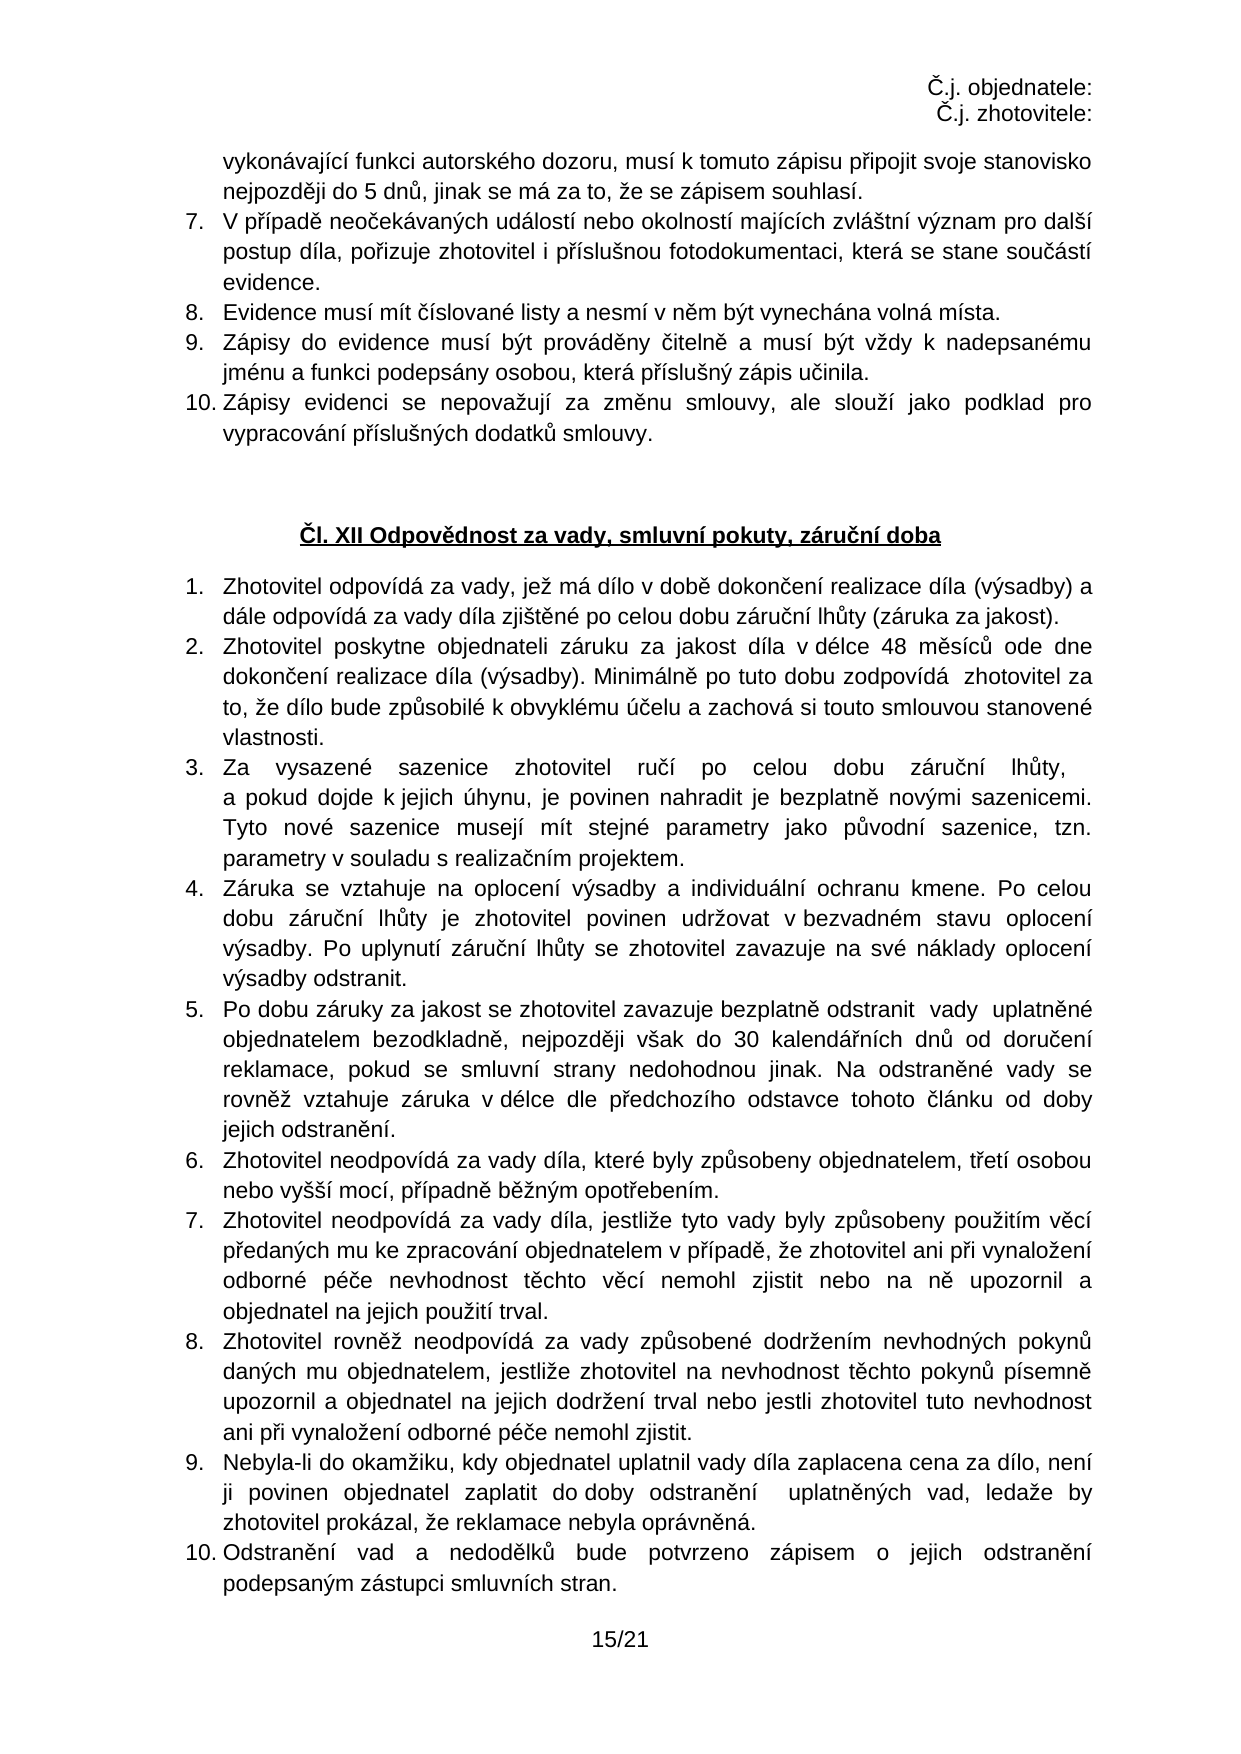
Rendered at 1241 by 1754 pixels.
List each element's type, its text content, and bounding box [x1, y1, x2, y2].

list Odstranění vad a nedodělků bude potvrzeno zápisem o jejich odstranění podepsaným zástupci smluvních stran. [185, 1539, 1093, 1596]
list Zápisy do evidence musí být prováděny čitelně a musí být vždy k nadepsanému jménu a funkci podepsány osobou, která příslušný zápis učinila. [185, 329, 1093, 385]
list Za vysazené sazenice zhotovitel ručí po celou dobu záruční lhůty, a pokud dojde k jejich úhynu, je povinen nahradit je bezplatně novými sazenicemi. Tyto nové sazenice musejí mít stejné parametry jako původní sazenice, tzn. parametry v souladu s realizačním projektem. [185, 754, 1093, 871]
list Zhotovitel neodpovídá za vady díla, jestliže tyto vady byly způsobeny použitím věcí předaných mu ke zpracování objednatelem v případě, že zhotovitel ani při vynaložení odborné péče nevhodnost těchto věcí nemohl zjistit nebo na ně upozornil a objednatel na jejich použití trval. [185, 1207, 1093, 1324]
list Zhotovitel poskytne objednateli záruku za jakost díla v délce 48 měsíců ode dne dokončení realizace díla (výsadby). Minimálně po tuto dobu zodpovídá zhotovitel za to, že dílo bude způsobilé k obvyklému účelu a zachová si touto smlouvou stanovené vlastnosti. [185, 633, 1093, 750]
list Zhotovitel odpovídá za vady, jež má dílo v době dokončení realizace díla (výsadby) a dále odpovídá za vady díla zjištěné po celou dobu záruční lhůty (záruka za jakost). [185, 573, 1093, 629]
list Po dobu záruky za jakost se zhotovitel zavazuje bezplatně odstranit vady uplatněné objednatelem bezodkladně, nejpozději však do 30 kalendářních dnů od doručení reklamace, pokud se smluvní strany nedohodnou jinak. Na odstraněné vady se rovněž vztahuje záruka v délce dle předchozího odstavce tohoto článku od doby jejich odstranění. [185, 996, 1093, 1143]
list Záruka se vztahuje na oplocení výsadby a individuální ochranu kmene. Po celou dobu záruční lhůty je zhotovitel povinen udržovat v bezvadném stavu oplocení výsadby. Po uplynutí záruční lhůty se zhotovitel zavazuje na své náklady oplocení výsadby odstranit. [185, 875, 1093, 992]
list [185, 148, 1093, 204]
list Zhotovitel neodpovídá za vady díla, které byly způsobeny objednatelem, třetí osobou nebo vyšší mocí, případně běžným opotřebením. [185, 1147, 1093, 1203]
list Zhotovitel rovněž neodpovídá za vady způsobené dodržením nevhodných pokynů daných mu objednatelem, jestliže zhotovitel na nevhodnost těchto pokynů písemně upozornil a objednatel na jejich dodržení trval nebo jestli zhotovitel tuto nevhodnost ani při vynaložení odborné péče nemohl zjistit. [185, 1328, 1093, 1445]
list Nebyla-li do okamžiku, kdy objednatel uplatnil vady díla zaplacena cena za dílo, není ji povinen objednatel zaplatit do doby odstranění uplatněných vad, ledaže by zhotovitel prokázal, že reklamace nebyla oprávněná. [185, 1449, 1093, 1535]
list V případě neočekávaných událostí nebo okolností majících zvláštní význam pro další postup díla, pořizuje zhotovitel i příslušnou fotodokumentaci, která se stane součástí evidence. [185, 208, 1093, 295]
text Čl. XII Odpovědnost za vady, smluvní pokuty, záruční doba [148, 522, 1093, 548]
list Zápisy evidenci se nepovažují za změnu smlouvy, ale slouží jako podklad pro vypracování příslušných dodatků smlouvy. [185, 389, 1093, 446]
list Evidence musí mít číslované listy a nesmí v něm být vynechána volná místa. [185, 299, 1093, 325]
